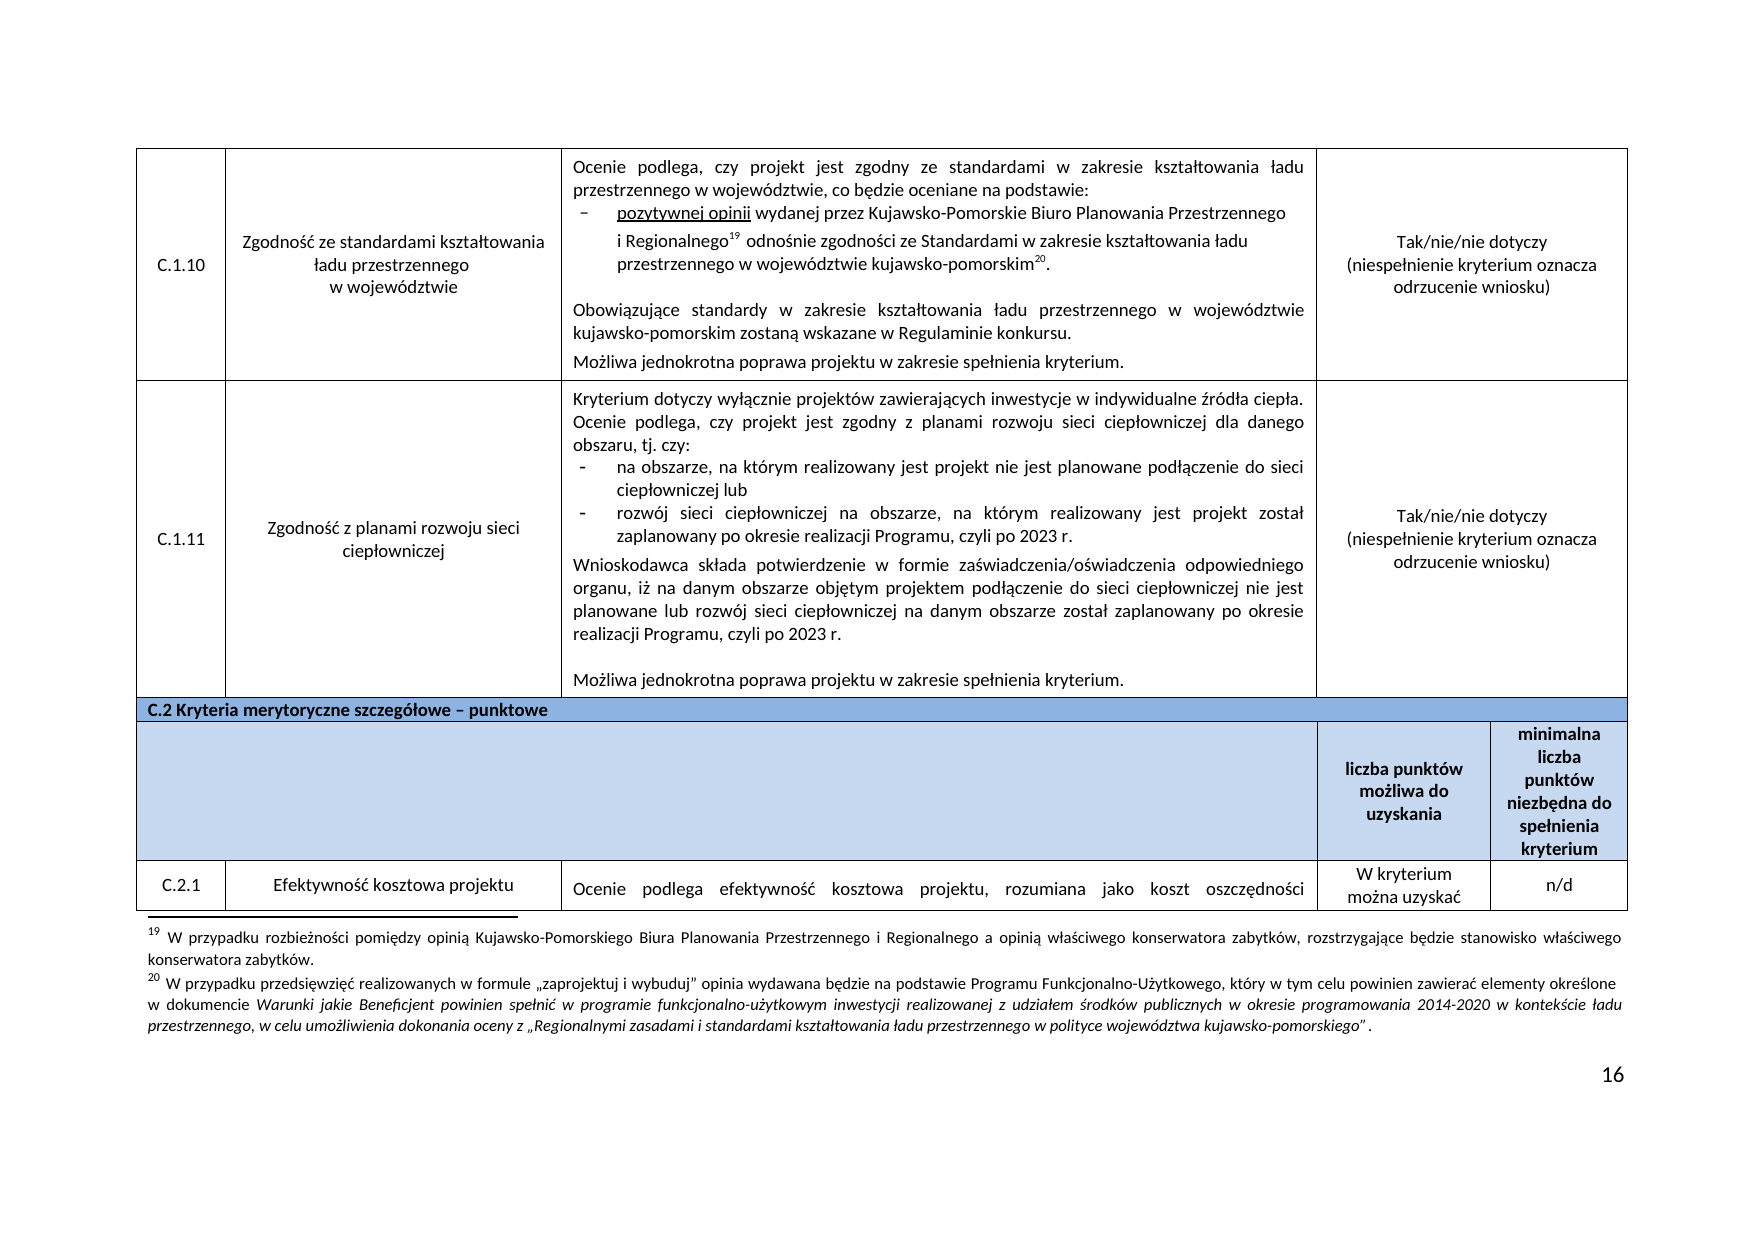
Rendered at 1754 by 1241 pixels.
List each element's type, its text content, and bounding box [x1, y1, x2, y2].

table_cell C.2 Kryteria merytoryczne szczegółowe – punktowe [137, 698, 1627, 721]
table_cell Tak/nie/nie dotyczy (niespełnienie kryterium oznacza odrzucenie wniosku) [1317, 149, 1627, 379]
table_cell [226, 861, 561, 909]
table_cell Ocenie podlega, czy projekt jest zgodny ze standardami w zakresie kształtowania ładu przestrzennego w województwie, co będzie oceniane na podstawie: pozytywnej opinii wydanej przez Kujawsko-Pomorskie Biuro Planowania Przestrzennego i Regionalnego odnośnie zgodności ze Standardami w zakresie kształtowania ładu przestrzennego w województwie kujawsko-pomorskim. Obowiązujące standardy w zakresie kształtowania ładu przestrzennego w województwie kujawsko-pomorskim zostaną wskazane w Regulaminie konkursu. Możliwa jednokrotna poprawa projektu w zakresie spełnienia kryterium. [562, 149, 1316, 379]
table_cell Tak/nie/nie dotyczy (niespełnienie kryterium oznacza odrzucenie wniosku) [1317, 381, 1627, 697]
table_cell Kryterium dotyczy wyłącznie projektów zawierających inwestycje w indywidualne źródła ciepła. Ocenie podlega, czy projekt jest zgodny z planami rozwoju sieci ciepłowniczej dla danego obszaru, tj. czy: na obszarze, na którym realizowany jest projekt nie jest planowane podłączenie do sieci ciepłowniczej lub rozwój sieci ciepłowniczej na obszarze, na którym realizowany jest projekt został zaplanowany po okresie realizacji Programu, czyli po 2023 r. Wnioskodawca składa potwierdzenie w formie zaświadczenia/oświadczenia odpowiedniego organu, iż na danym obszarze objętym projektem podłączenie do sieci ciepłowniczej nie jest planowane lub rozwój sieci ciepłowniczej na danym obszarze został zaplanowany po okresie realizacji Programu, czyli po 2023 r. Możliwa jednokrotna poprawa projektu w zakresie spełnienia kryterium. [562, 381, 1316, 697]
table_cell Zgodność z planami rozwoju sieci ciepłowniczej [226, 381, 561, 697]
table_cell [562, 861, 1317, 909]
table_cell C.1.11 [137, 381, 225, 697]
table_cell C.1.10 [137, 149, 225, 379]
table_cell n/d [1491, 861, 1627, 909]
table_cell liczba punktów możliwa do uzyskania [1318, 722, 1490, 860]
table_cell C.2.1 [137, 861, 225, 909]
table_cell minimalna liczba punktów niezbędna do spełnienia kryterium [1491, 722, 1627, 860]
table_cell [137, 722, 1317, 860]
table_cell Zgodność ze standardami kształtowania ładu przestrzennego w województwie [226, 149, 561, 379]
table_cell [1318, 861, 1490, 909]
